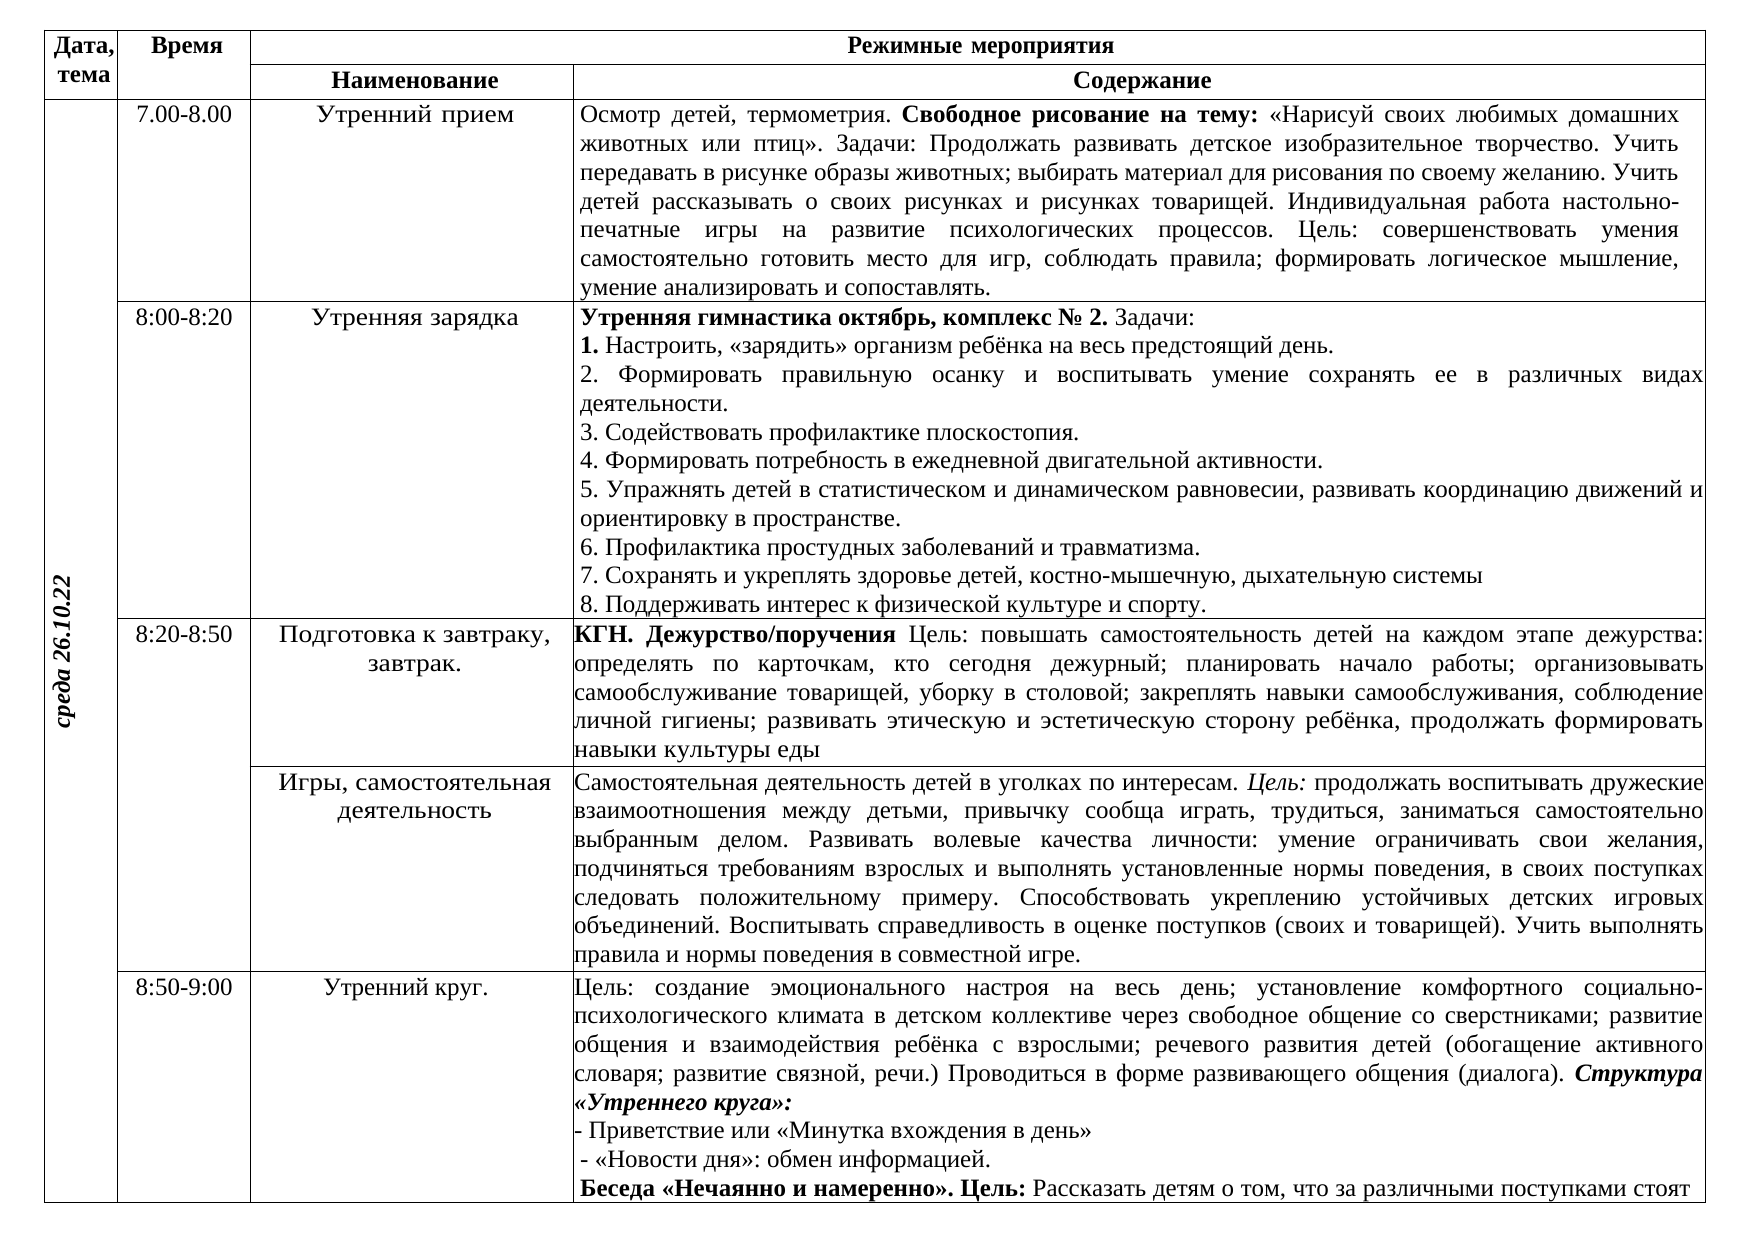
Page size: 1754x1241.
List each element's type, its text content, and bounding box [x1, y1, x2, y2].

table_cell Осмотр детей, термометрия. Свободное рисование на тему: «Нарисуй своих любимых домашних животных или птиц». Задачи: Продолжать развивать детское изобразительное творчество. Учить передавать в рисунке образы животных; выбирать материал для рисования по своему желанию. Учить детей рассказывать о своих рисунках и рисунках товарищей. Индивидуальная работа настольно-печатные игры на развитие психологических процессов. Цель: совершенствовать умения самостоятельно готовить место для игр, соблюдать правила; формировать логическое мышление, умение анализировать и сопоставлять. [574, 100, 1705, 301]
table_header Дата, тема [45, 31, 117, 98]
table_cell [574, 972, 1705, 1202]
table_cell Подготовка к завтраку, завтрак. [251, 619, 573, 766]
table_cell Утренний круг. [251, 972, 573, 1202]
table_cell Утренняя гимнастика октябрь, комплекс № 2. Задачи: 1. Настроить, «зарядить» организм ребёнка на весь предстоящий день. 2. Формировать правильную осанку и воспитывать умение сохранять ее в различных видах деятельности. 3. Содействовать профилактике плоскостопия. 4. Формировать потребность в ежедневной двигательной активности. 5. Упражнять детей в статистическом и динамическом равновесии, развивать координацию движений и ориентировку в пространстве. 6. Профилактика простудных заболеваний и травматизма. 7. Сохранять и укреплять здоровье детей, костно-мышечную, дыхательную системы 8. Поддерживать интерес к физической культуре и спорту. [574, 302, 1705, 618]
table_cell Игры, самостоятельная деятельность [251, 767, 573, 971]
table_cell Наименование [251, 65, 573, 98]
table_cell Утренний прием [251, 100, 573, 301]
table_header Режимные мероприятия [251, 31, 1705, 64]
table_cell Утренняя зарядка [251, 302, 573, 618]
table_cell 7.00-8.00 [118, 100, 250, 301]
table_cell Содержание [574, 65, 1705, 98]
table_cell среда 26.10.22 [45, 100, 117, 1202]
table_header Время [118, 31, 250, 98]
table_cell 8:00-8:20 [118, 302, 250, 618]
table_cell Самостоятельная деятельность детей в уголках по интересам. Цель: продолжать воспитывать дружеские взаимоотношения между детьми, привычку сообща играть, трудиться, заниматься самостоятельно выбранным делом. Развивать волевые качества личности: умение ограничивать свои желания, подчиняться требованиям взрослых и выполнять установленные нормы поведения, в своих поступках следовать положительному примеру. Способствовать укреплению устойчивых детских игровых объединений. Воспитывать справедливость в оценке поступков (своих и товарищей). Учить выполнять правила и нормы поведения в совместной игре. [574, 767, 1705, 971]
table_cell 8:50-9:00 [118, 972, 250, 1202]
table_cell 8:20-8:50 [118, 619, 250, 971]
table_cell КГН. Дежурство/поручения Цель: повышать самостоятельность детей на каждом этапе дежурства: определять по карточкам, кто сегодня дежурный; планировать начало работы; организовывать самообслуживание товарищей, уборку в столовой; закреплять навыки самообслуживания, соблюдение личной гигиены; развивать этическую и эстетическую сторону ребёнка, продолжать формировать навыки культуры еды [574, 619, 1705, 766]
